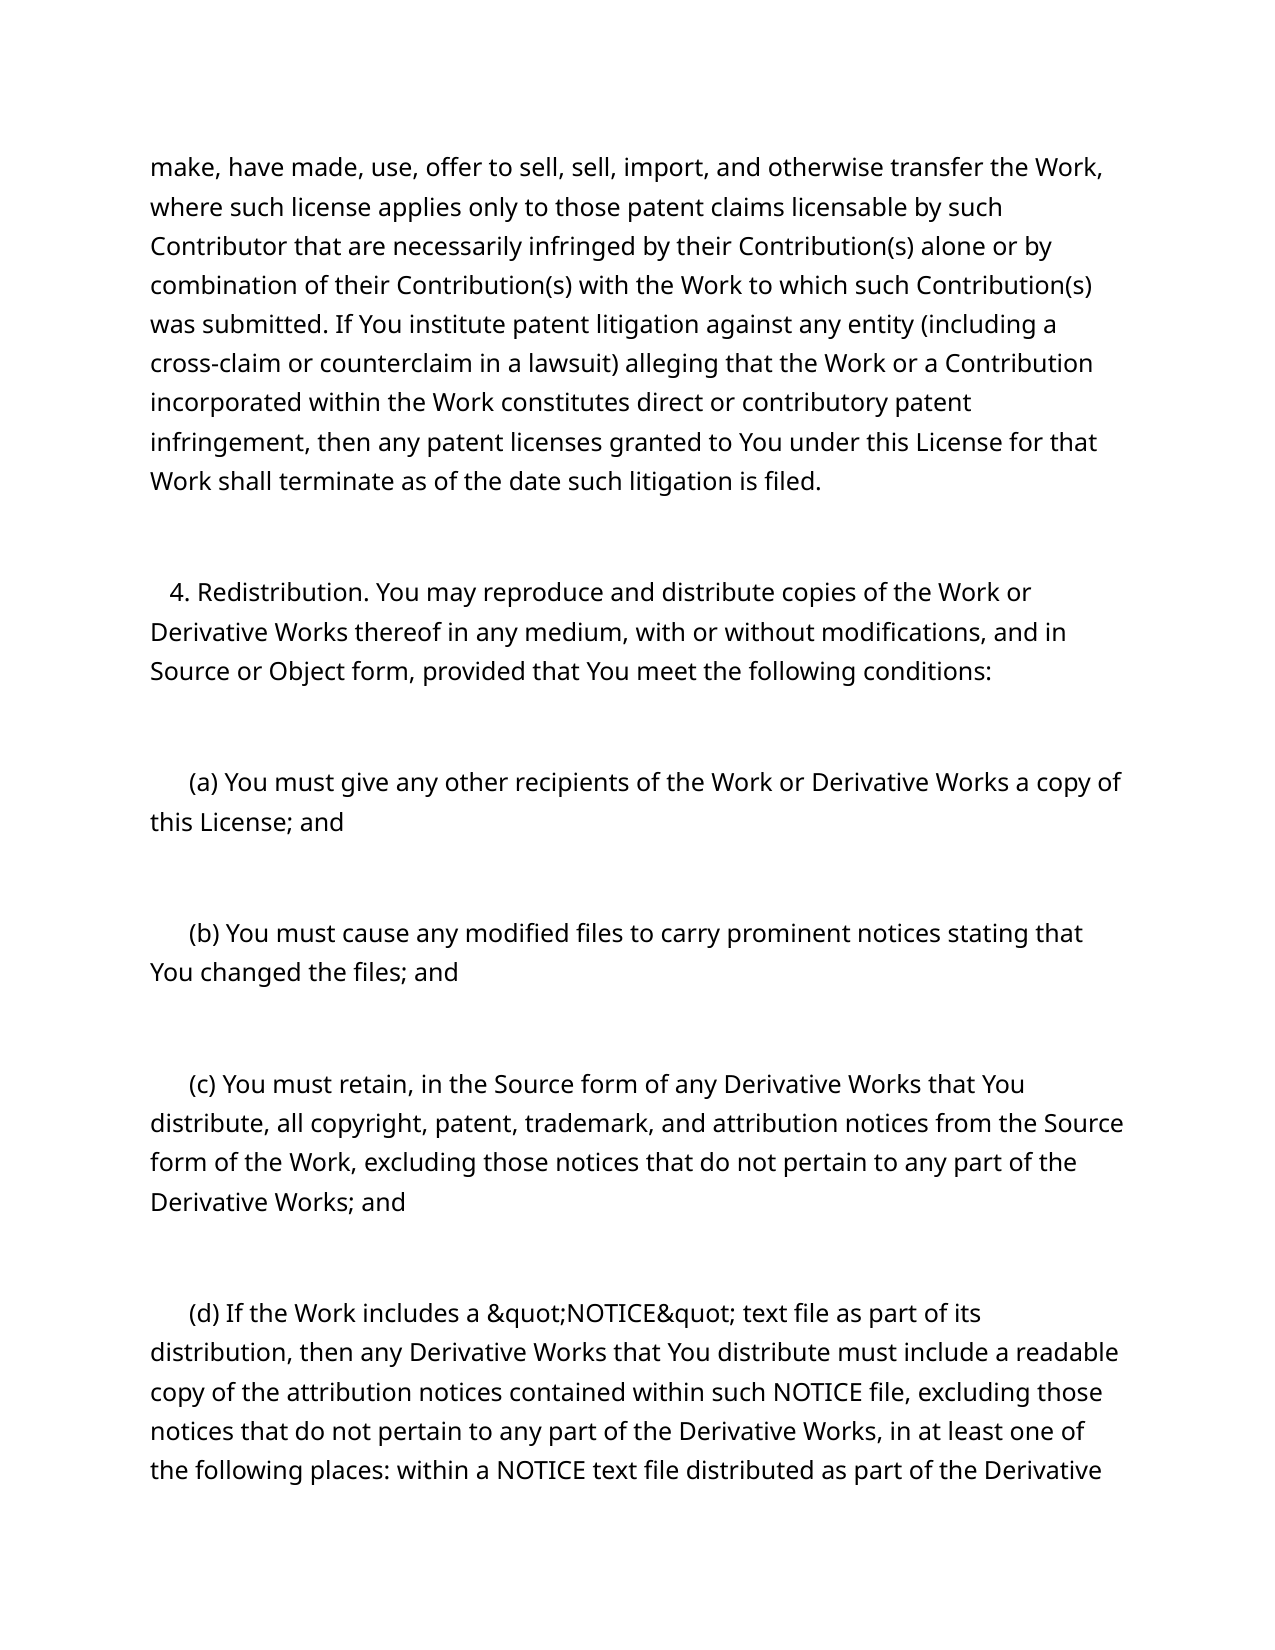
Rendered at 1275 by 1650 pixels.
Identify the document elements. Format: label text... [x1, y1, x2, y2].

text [150, 150, 1125, 497]
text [150, 1296, 1125, 1487]
text 4. Redistribution. You may reproduce and distribute copies of the Work or Derivative Works thereof in any medium, with or without modifications, and in Source or Object form, provided that You meet the following conditions: [150, 575, 1125, 687]
text (c) You must retain, in the Source form of any Derivative Works that You distribute, all copyright, patent, trademark, and attribution notices from the Source form of the Work, excluding those notices that do not pertain to any part of the Derivative Works; and [150, 1067, 1125, 1218]
text (b) You must cause any modified files to carry prominent notices stating that You changed the files; and [150, 916, 1125, 989]
text (a) You must give any other recipients of the Work or Derivative Works a copy of this License; and [150, 765, 1125, 838]
